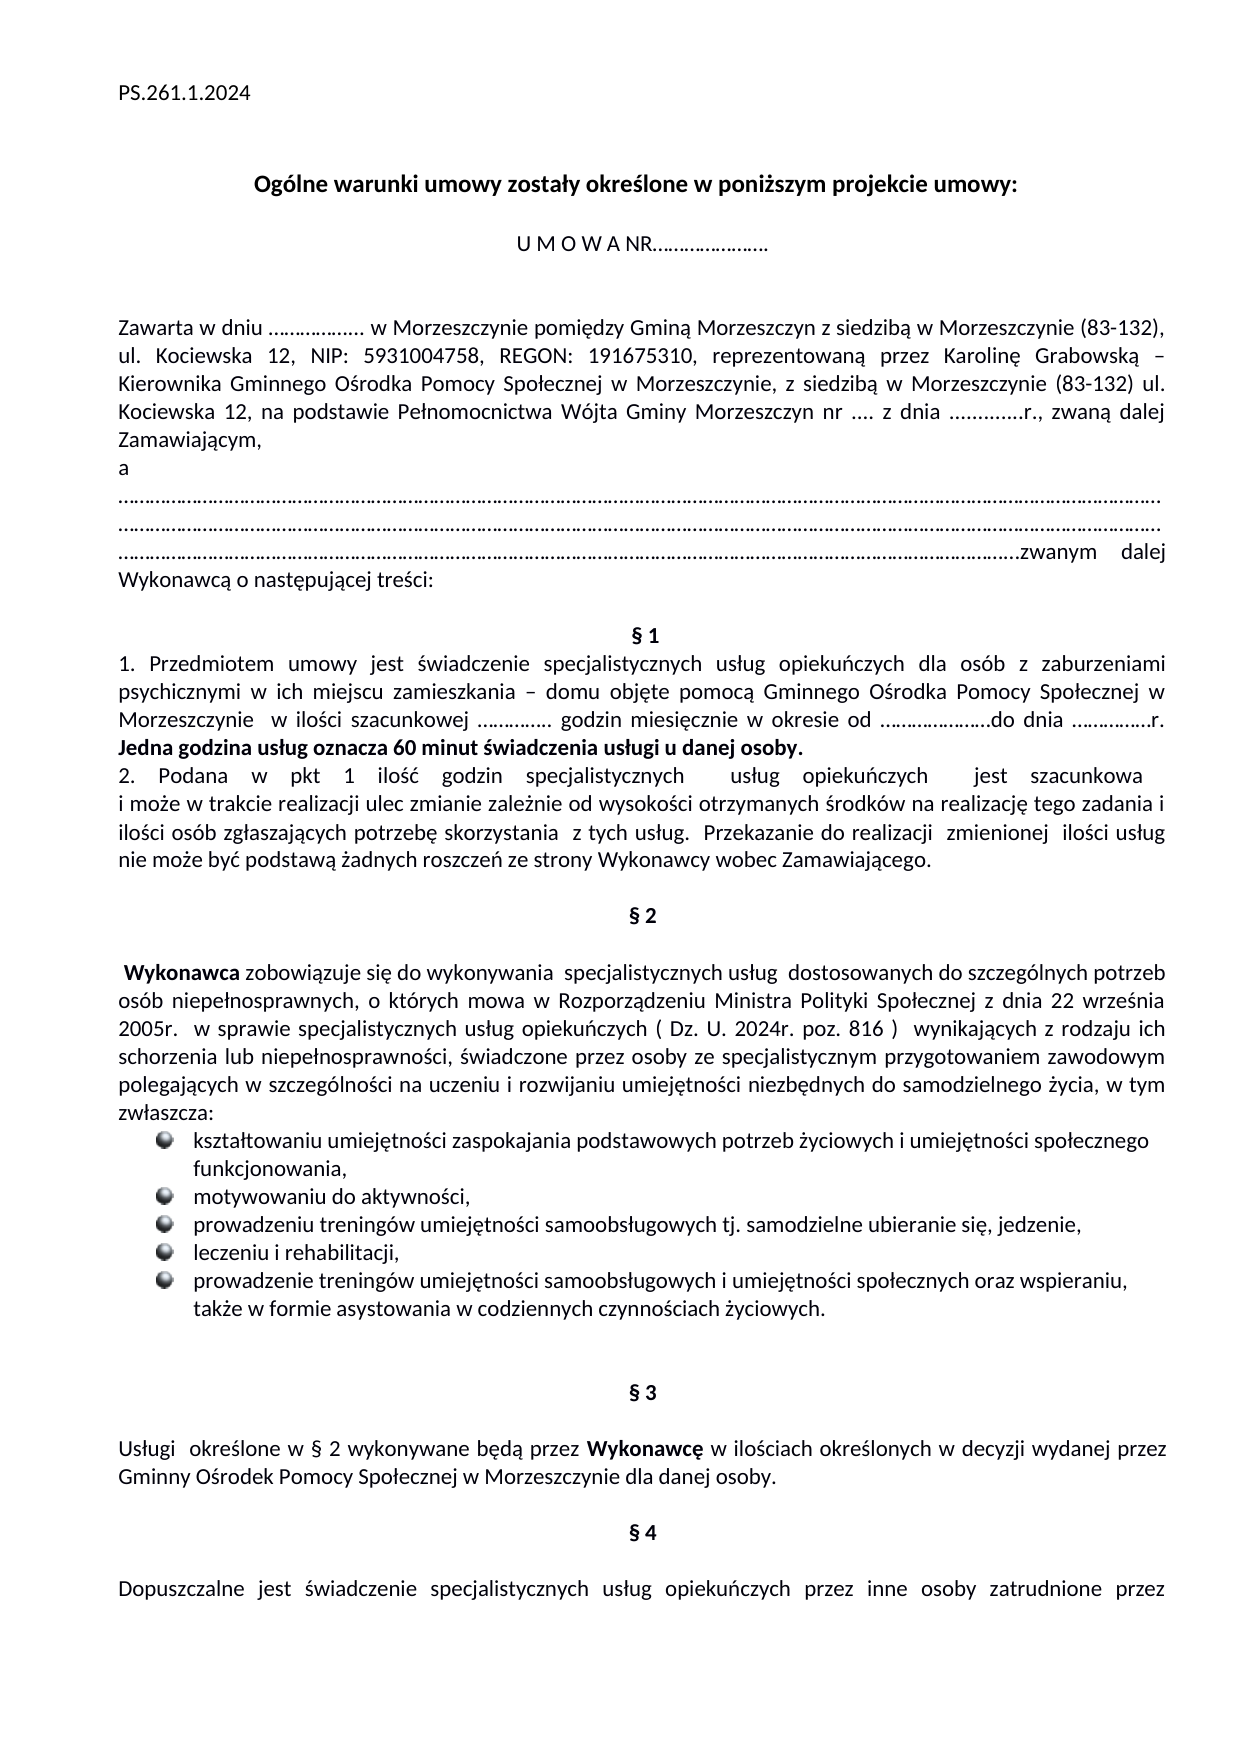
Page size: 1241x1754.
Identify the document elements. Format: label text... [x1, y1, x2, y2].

picture [156, 1243, 174, 1261]
text Wykonawca zobowiązuje się do wykonywania specjalistycznych usług dostosowanych do szczególnych potrzeb osób niepełnosprawnych, o których mowa w Rozporządzeniu Ministra Polityki Społecznej z dnia 22 września 2005r. w sprawie specjalistycznych usług opiekuńczych ( Dz. U. 2024r. poz. 816 ) wynikających z rodzaju ich schorzenia lub niepełnosprawności, świadczone przez osoby ze specjalistycznym przygotowaniem zawodowym polegających w szczególności na uczeniu i rozwijaniu umiejętności niezbędnych do samodzielnego życia, w tym zwłaszcza: [118, 958, 1167, 1126]
text U M O W A NR…………………. [118, 229, 1167, 257]
picture [156, 1187, 174, 1205]
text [118, 1574, 1167, 1602]
list kształtowaniu umiejętności zaspokajania podstawowych potrzeb życiowych i umiejętności społecznego funkcjonowania, [156, 1126, 1167, 1182]
text § 2 [118, 902, 1167, 930]
text Ogólne warunki umowy zostały określone w poniższym projekcie umowy: [118, 168, 1167, 198]
text 2. Podana w pkt 1 ilość godzin specjalistycznych usług opiekuńczych jest szacunkowa i może w trakcie realizacji ulec zmianie zależnie od wysokości otrzymanych środków na realizację tego zadania i ilości osób zgłaszających potrzebę skorzystania z tych usług. Przekazanie do realizacji zmienionej ilości usług nie może być podstawą żadnych roszczeń ze strony Wykonawcy wobec Zamawiającego. [118, 762, 1167, 874]
picture [156, 1271, 174, 1289]
text § 3 [118, 1378, 1167, 1406]
list motywowaniu do aktywności, [156, 1182, 1167, 1210]
text 1. Przedmiotem umowy jest świadczenie specjalistycznych usług opiekuńczych dla osób z zaburzeniami psychicznymi w ich miejscu zamieszkania – domu objęte pomocą Gminnego Ośrodka Pomocy Społecznej w Morzeszczynie w ilości szacunkowej ………….. godzin miesięcznie w okresie od …………………do dnia ……………r. Jedna godzina usług oznacza 60 minut świadczenia usługi u danej osoby. [118, 649, 1167, 762]
text Usługi określone w § 2 wykonywane będą przez Wykonawcę w ilościach określonych w decyzji wydanej przez Gminny Ośrodek Pomocy Społecznej w Morzeszczynie dla danej osoby. [118, 1434, 1167, 1490]
list prowadzenie treningów umiejętności samoobsługowych i umiejętności społecznych oraz wspieraniu, także w formie asystowania w codziennych czynnościach życiowych. [156, 1266, 1167, 1322]
text Zawarta w dniu ……………... w Morzeszczynie pomiędzy Gminą Morzeszczyn z siedzibą w Morzeszczynie (83-132), ul. Kociewska 12, NIP: 5931004758, REGON: 191675310, reprezentowaną przez Karolinę Grabowską – Kierownika Gminnego Ośrodka Pomocy Społecznej w Morzeszczynie, z siedzibą w Morzeszczynie (83-132) ul. Kociewska 12, na podstawie Pełnomocnictwa Wójta Gminy Morzeszczyn nr .... z dnia .............r., zwaną dalej Zamawiającym, [118, 313, 1167, 453]
text § 4 [118, 1518, 1167, 1546]
list prowadzeniu treningów umiejętności samoobsługowych tj. samodzielne ubieranie się, jedzenie, [156, 1210, 1167, 1238]
text § 1 [118, 621, 1167, 649]
picture [156, 1215, 174, 1233]
text a ……………………………………………………………………………………………………………………………………………………………………………………………………………………………………………………………………………………………………………………………………………………………………………………………………………………………………………………………………………………………………………………...zwanym dalej Wykonawcą o następującej treści: [118, 453, 1167, 593]
picture [156, 1131, 174, 1149]
list leczeniu i rehabilitacji, [156, 1238, 1167, 1266]
